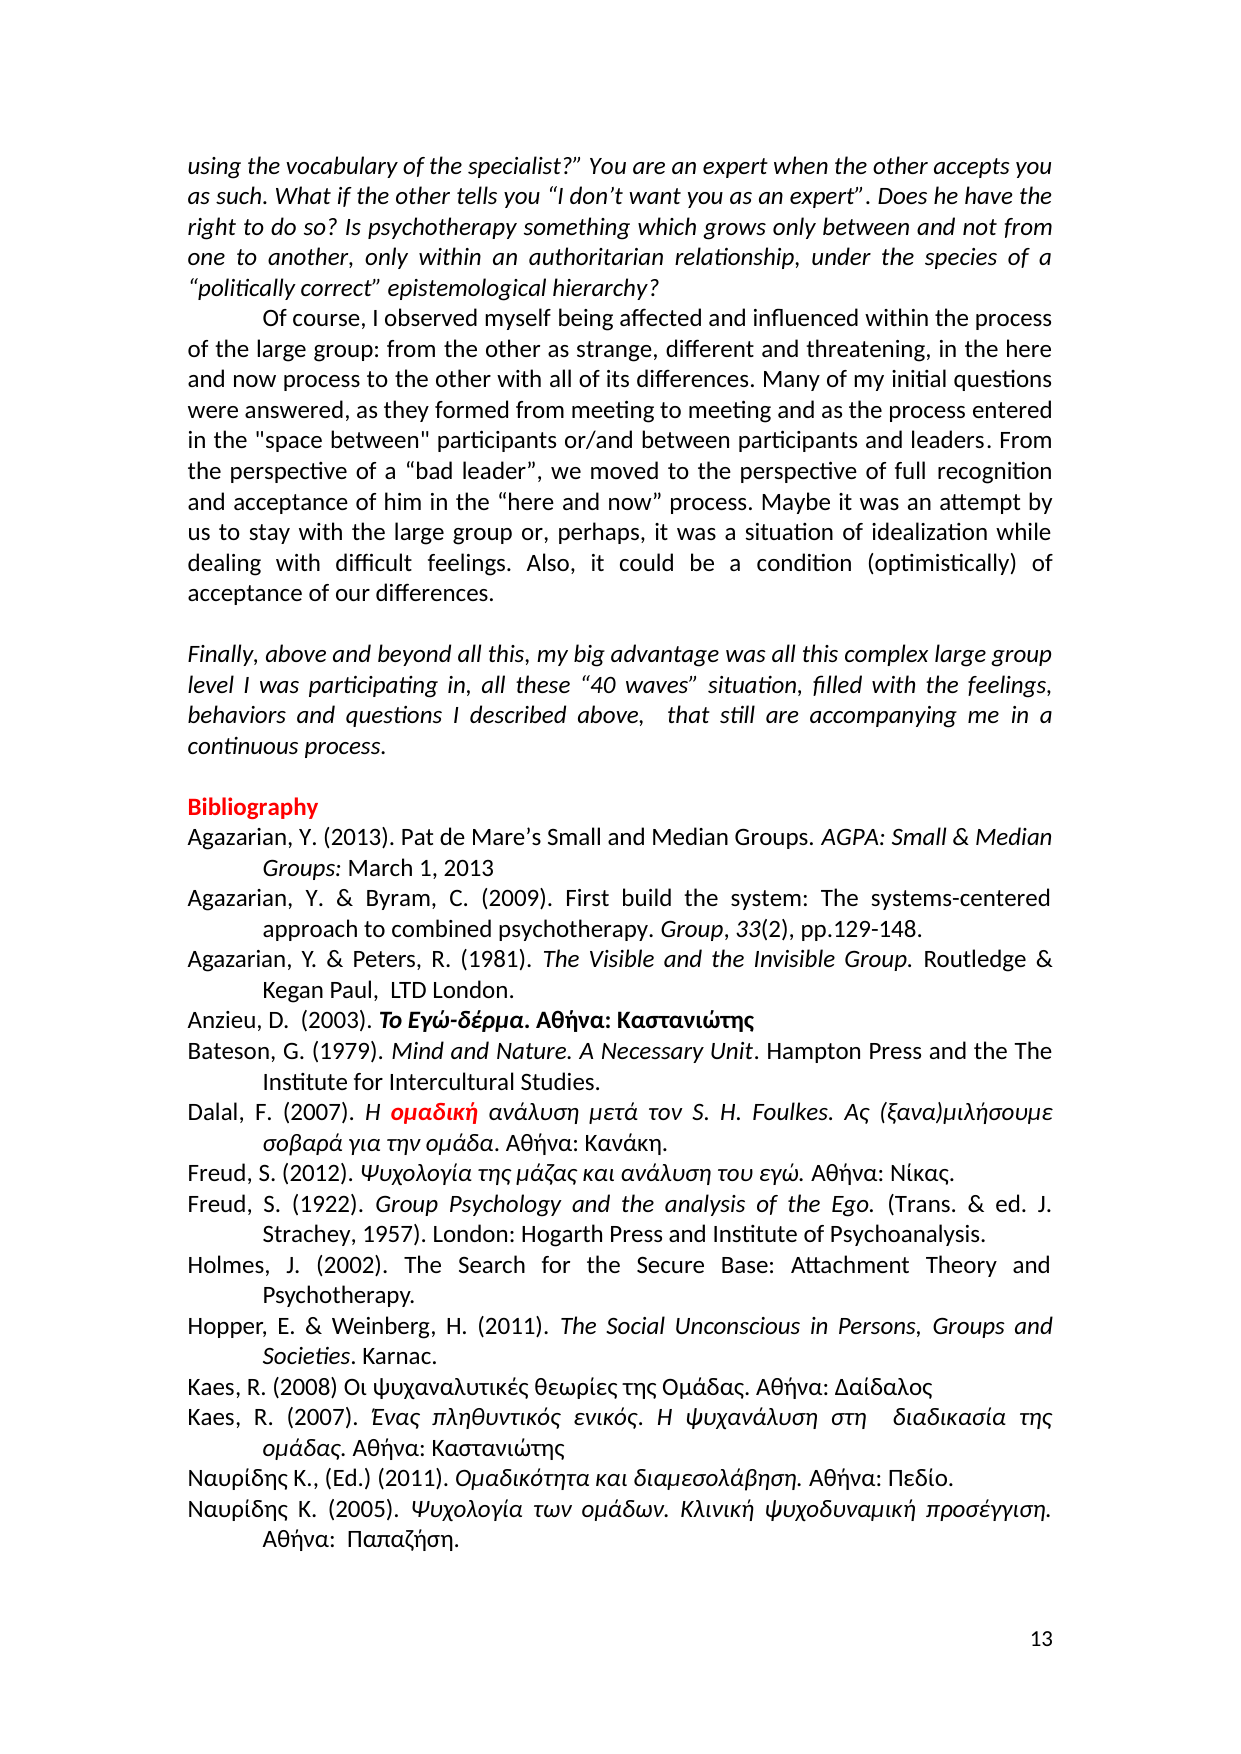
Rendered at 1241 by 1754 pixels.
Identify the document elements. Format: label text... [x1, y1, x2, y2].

text Ναυρίδης Κ. (2005). Ψυχολογία των ομάδων. Κλινική ψυχοδυναμική προσέγγιση. Αθήνα: Παπαζήση. [187, 1493, 1053, 1554]
subtitle Holmes, J. (2002). The Search for the Secure Base: Attachment Theory and Psychotherapy. [187, 1249, 1053, 1310]
text Ναυρίδης Κ., (Ed.) (2011). Ομαδικότητα και διαμεσολάβηση. Αθήνα: Πεδίο. [187, 1462, 1053, 1493]
text Kaes, R. (2008) Οι ψυχαναλυτικές θεωρίες της Ομάδας. Αθήνα: Δαίδαλος [187, 1371, 1053, 1401]
text Agazarian, Y. & Byram, C. (2009). First build the system: The systems-centered approach to combined psychotherapy. Group, 33(2), pp.129-148. [187, 882, 1053, 943]
text Freud, S. (1922). Group Psychology and the analysis of the Ego. (Trans. & ed. J. Strachey, 1957). London: Hogarth Press and Institute of Psychoanalysis. [187, 1188, 1053, 1249]
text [187, 150, 1053, 303]
subtitle Αnzieu, D. (2003). Το Εγώ-δέρμα. Αθήνα: Καστανιώτης [187, 1004, 1053, 1035]
text Agazarian, Y. (2013). Pat de Mare’s Small and Median Groups. AGPA: Small & Median Groups: March 1, 2013 [187, 821, 1053, 882]
text Of course, I observed myself being affected and influenced within the process of the large group: from the other as strange, different and threatening, in the here and now process to the other with all of its differences. Many of my initial questions were answered, as they formed from meeting to meeting and as the process entered in the "space between" participants or/and between participants and leaders. From the perspective of a “bad leader”, we moved to the perspective of full recognition and acceptance of him in the “here and now” process. Maybe it was an attempt by us to stay with the large group or, perhaps, it was a situation of idealization while dealing with difficult feelings. Also, it could be a condition (optimistically) of acceptance of our differences. [187, 303, 1053, 608]
text Bibliography [187, 791, 1053, 821]
text Freud, S. (2012). Ψυχολογία της μάζας και ανάλυση του εγώ. Αθήνα: Νίκας. [187, 1157, 1053, 1188]
text Bateson, G. (1979). Mind and Nature. A Necessary Unit. Hampton Press and the The Institute for Intercultural Studies. [187, 1035, 1053, 1096]
text Dalal, F. (2007). H ομαδική ανάλυση μετά τον S. H. Foulkes. Ας (ξανα)μιλήσουμε σοβαρά για την ομάδα. Αθήνα: Κανάκη. [187, 1096, 1053, 1157]
text Finally, above and beyond all this, my big advantage was all this complex large group level I was participating in, all these “40 waves” situation, filled with the feelings, behaviors and questions I described above, that still are accompanying me in a continuous process. [187, 638, 1053, 760]
subtitle Hopper, E. & Weinberg, H. (2011). The Social Unconscious in Persons, Groups and Societies. Karnac. [187, 1310, 1053, 1371]
text Kaes, R. (2007). Ένας πληθυντικός ενικός. Η ψυχανάλυση στη διαδικασία της ομάδας. Αθήνα: Καστανιώτης [187, 1401, 1053, 1462]
subtitle Agazarian, Y. & Peters, R. (1981). The Visible and the Invisible Group. Routledge & Kegan Paul, LTD London. [187, 943, 1053, 1004]
